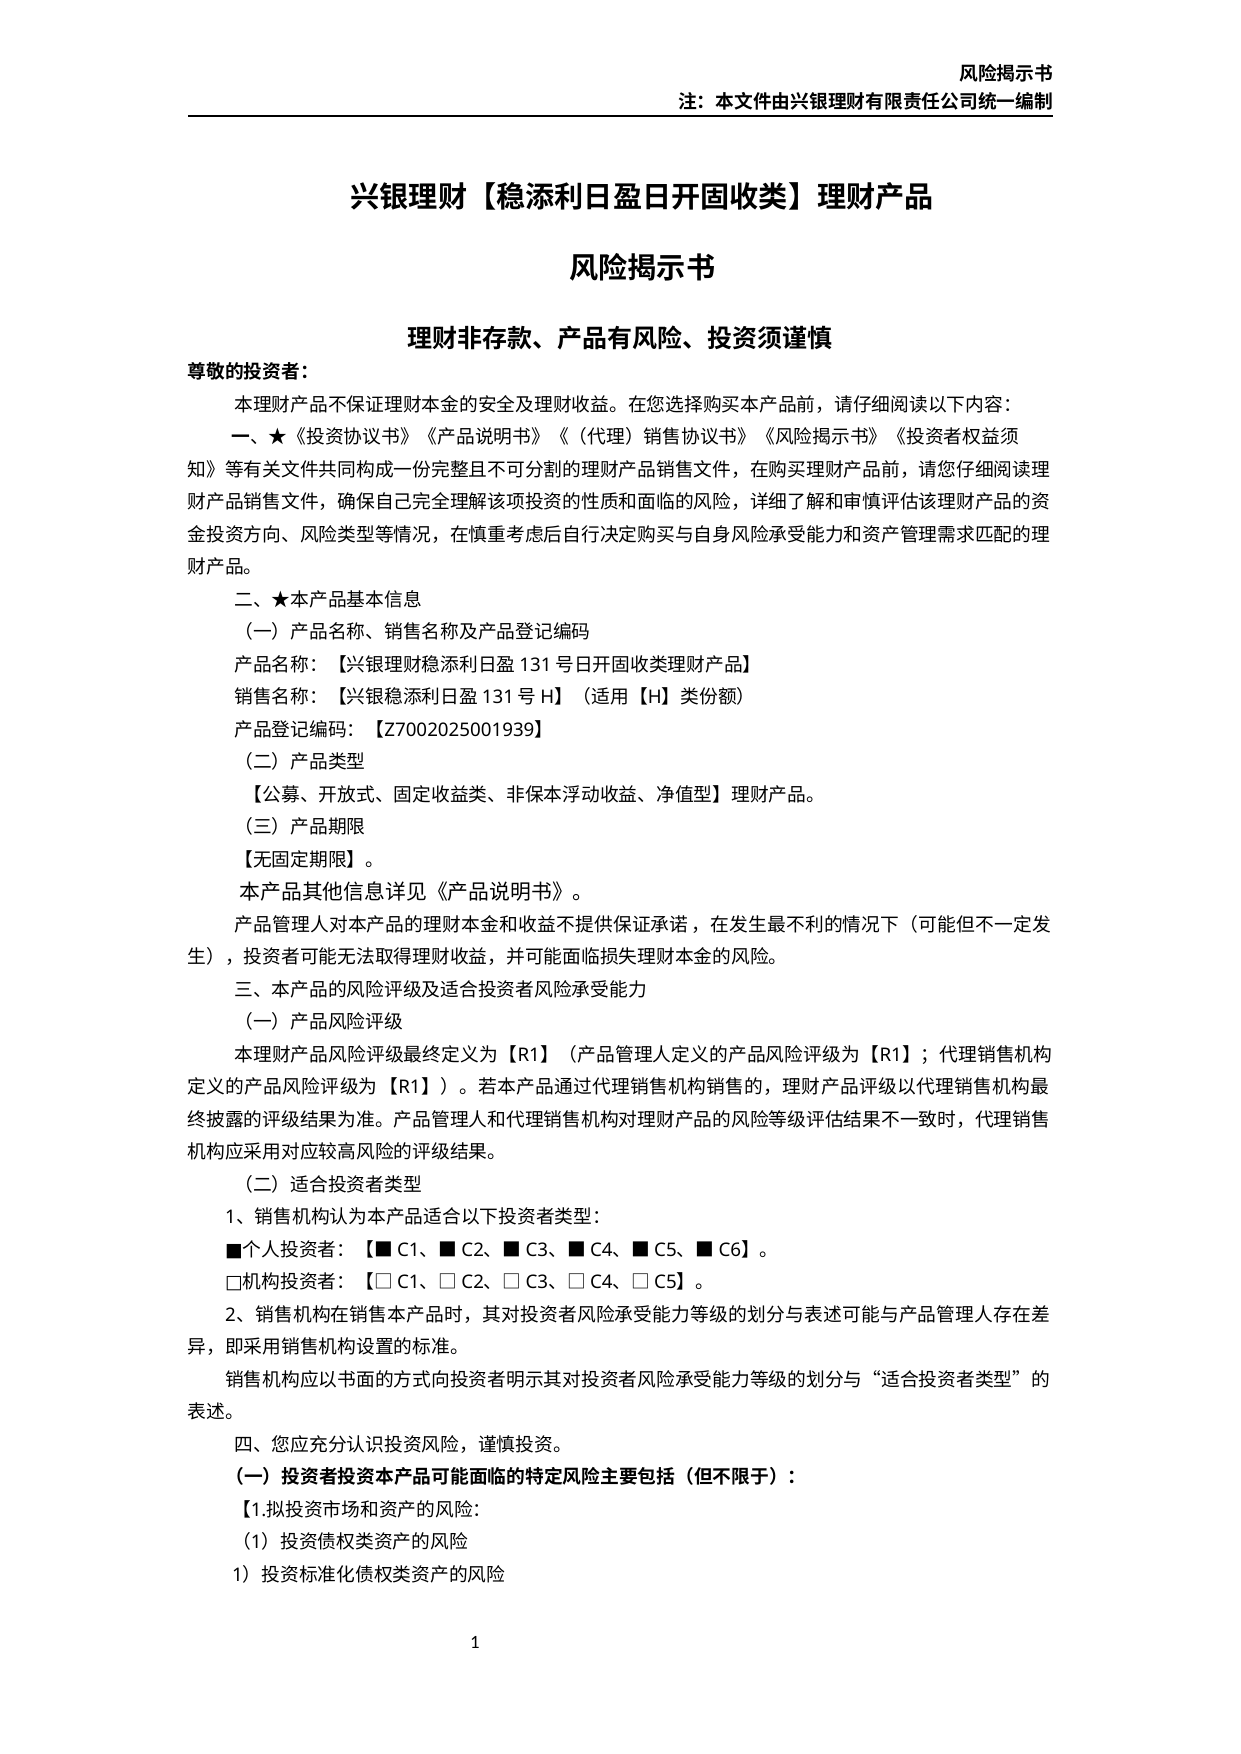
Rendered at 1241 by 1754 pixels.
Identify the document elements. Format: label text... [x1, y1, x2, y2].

text 销售机构应以书面的方式向投资者明示其对投资者风险承受能力等级的划分与“适合投资者类型”的表述。 [187, 1362, 1053, 1427]
text 产品管理人对本产品的理财本金和收益不提供保证承诺，在发生最不利的情况下（可能但不一定发生），投资者可能无法取得理财收益，并可能面临损失理财本金的风险。 [187, 907, 1053, 972]
list （1）投资债权类资产的风险 [187, 1524, 1053, 1557]
text 本理财产品风险评级最终定义为【R1】（产品管理人定义的产品风险评级为【R1】；代理销售机构定义的产品风险评级为【R1】）。若本产品通过代理销售机构销售的，理财产品评级以代理销售机构最终披露的评级结果为准。产品管理人和代理销售机构对理财产品的风险等级评估结果不一致时，代理销售机构应采用对应较高风险的评级结果。 [187, 1037, 1053, 1167]
text 【无固定期限】。 [187, 842, 1053, 874]
text 尊敬的投资者： [187, 354, 1053, 387]
text （二）适合投资者类型 [187, 1167, 1053, 1199]
text 四、您应充分认识投资风险，谨慎投资。 [187, 1427, 1053, 1459]
text 本理财产品不保证理财本金的安全及理财收益。在您选择购买本产品前，请仔细阅读以下内容： [187, 387, 1053, 419]
text 三、本产品的风险评级及适合投资者风险承受能力 [187, 972, 1053, 1004]
text （一）产品风险评级 [187, 1004, 1053, 1037]
text （一）产品名称、销售名称及产品登记编码 [187, 614, 1053, 647]
text 本产品其他信息详见《产品说明书》。 [187, 874, 1053, 907]
text ■个人投资者：【■ C1、■ C2、■ C3、■ C4、■ C5、■ C6】。 [187, 1232, 1053, 1264]
text 2、销售机构在销售本产品时，其对投资者风险承受能力等级的划分与表述可能与产品管理人存在差异，即采用销售机构设置的标准。 [187, 1297, 1053, 1362]
text 销售名称：【兴银稳添利日盈131号H】（适用【H】类份额） [187, 679, 1053, 712]
text 二、★本产品基本信息 [187, 582, 1053, 614]
text 一、★《投资协议书》《产品说明书》《（代理）销售协议书》《风险揭示书》《投资者权益须知》等有关文件共同构成一份完整且不可分割的理财产品销售文件，在购买理财产品前，请您仔细阅读理财产品销售文件，确保自己完全理解该项投资的性质和面临的风险，详细了解和审慎评估该理财产品的资金投资方向、风险类型等情况，在慎重考虑后自行决定购买与自身风险承受能力和资产管理需求匹配的理财产品。 [187, 419, 1053, 582]
text （三）产品期限 [187, 809, 1053, 842]
text 理财非存款、产品有风险、投资须谨慎 [187, 321, 1053, 354]
text （一）投资者投资本产品可能面临的特定风险主要包括（但不限于）： [187, 1459, 1053, 1492]
text 风险揭示书 [187, 233, 1053, 298]
list 1）投资标准化债权类资产的风险 [187, 1557, 1053, 1589]
text 1、销售机构认为本产品适合以下投资者类型： [187, 1199, 1053, 1232]
text （二）产品类型 [187, 744, 1053, 777]
text 【公募、开放式、固定收益类、非保本浮动收益、净值型】理财产品。 [187, 777, 1053, 809]
list 【1.拟投资市场和资产的风险： [187, 1492, 1053, 1524]
text □机构投资者：【□ C1、□ C2、□ C3、□ C4、□ C5】。 [187, 1264, 1053, 1297]
text 产品登记编码：【Z7002025001939】 [187, 712, 1053, 744]
text 兴银理财【稳添利日盈日开固收类】理财产品 [187, 162, 1053, 227]
text 产品名称：【兴银理财稳添利日盈131号日开固收类理财产品】 [187, 647, 1053, 679]
